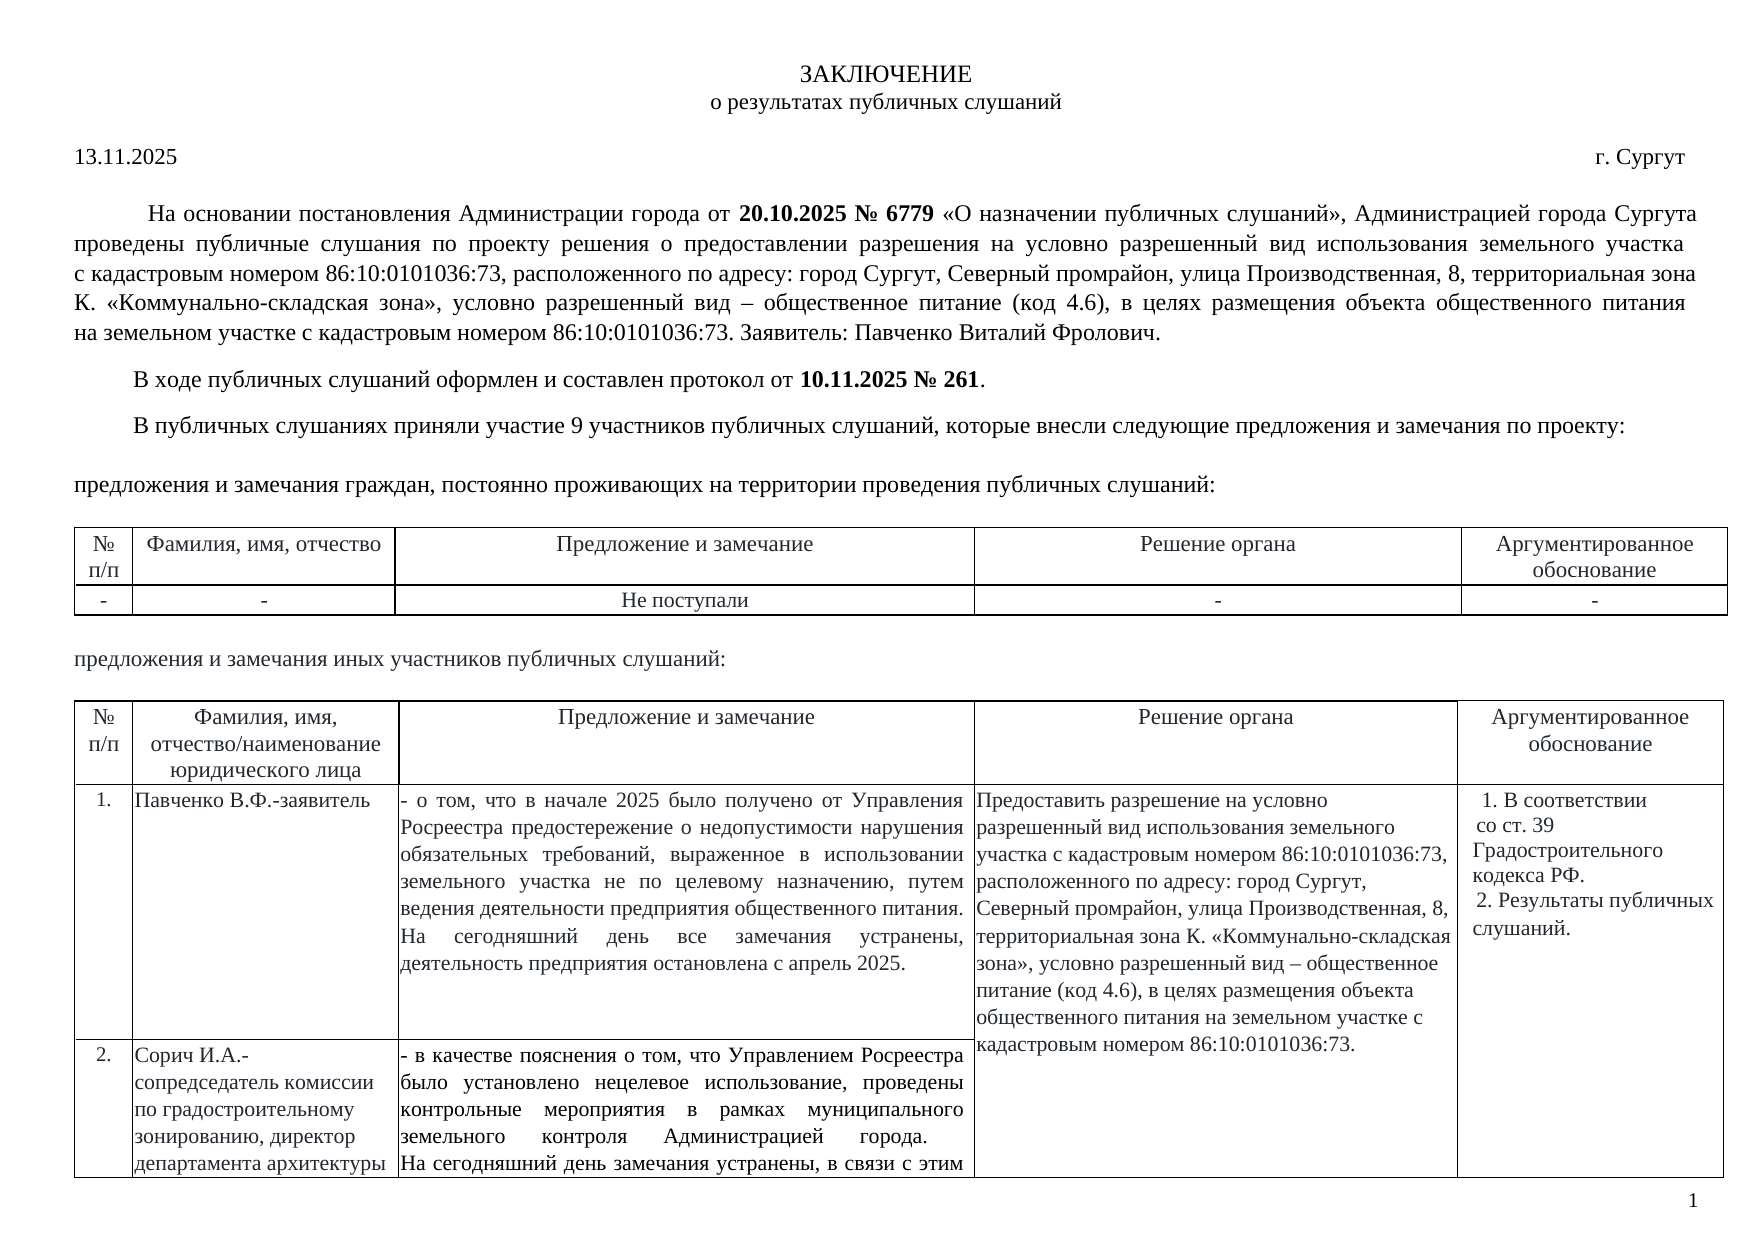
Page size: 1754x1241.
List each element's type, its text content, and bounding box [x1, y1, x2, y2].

text В ходе публичных слушаний оформлен и составлен протокол от 10.11.2025 № 261. [74, 364, 1698, 392]
text предложения и замечания граждан, постоянно проживающих на территории проведения публичных слушаний: [74, 470, 1698, 498]
table_header Решение органа [975, 528, 1461, 584]
table_header Фамилия, имя, отчество [133, 528, 394, 584]
table_header Аргументированное обоснование [1458, 701, 1723, 784]
table_header Фамилия, имя, отчество/наименование юридического лица [133, 702, 398, 784]
table_header № п/п [75, 528, 132, 584]
table_cell Предоставить разрешение на условно разрешенный вид использования земельного участка с кадастровым номером 86:10:0101036:73, расположенного по адресу: город Сургут, Северный промрайон, улица Производственная, 8, территориальная зона К. «Коммунально-складская зона», условно разрешенный вид – общественное питание (код 4.6), в целях размещения объекта общественного питания на земельном участке с кадастровым номером 86:10:0101036:73. [975, 785, 1457, 1177]
table_cell 1. [75, 785, 132, 1039]
table_cell Павченко В.Ф.-заявитель [133, 785, 398, 1039]
text На основании постановления Администрации города от 20.10.2025 № 6779 «О назначении публичных слушаний», Администрацией города Сургута проведены публичные слушания по проекту решения о предоставлении разрешения на условно разрешенный вид использования земельного участка с кадастровым номером 86:10:0101036:73, расположенного по адресу: город Сургут, Северный промрайон, улица Производственная, 8, территориальная зона К. «Коммунально-складская зона», условно разрешенный вид – общественное питание (код 4.6), в целях размещения объекта общественного питания на земельном участке с кадастровым номером 86:10:0101036:73. Заявитель: Павченко Виталий Фролович. [74, 199, 1698, 346]
table_cell - о том, что в начале 2025 было получено от Управления Росреестра предостережение о недопустимости нарушения обязательных требований, выраженное в использовании земельного участка не по целевому назначению, путем ведения деятельности предприятия общественного питания. На сегодняшний день все замечания устранены, деятельность предприятия остановлена с апрель 2025. [399, 785, 974, 1039]
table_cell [399, 1040, 974, 1177]
table_header № п/п [75, 702, 132, 784]
text ЗАКЛЮЧЕНИЕ о результатах публичных слушаний [74, 59, 1698, 114]
table_cell Не поступали [396, 586, 974, 614]
text В публичных слушаниях приняли участие 9 участников публичных слушаний, которые внесли следующие предложения и замечания по проекту: [74, 411, 1698, 439]
table_cell - [975, 586, 1461, 614]
table_cell - [75, 585, 132, 614]
text 13.11.2025 г. Сургут [74, 143, 1698, 170]
table_header Предложение и замечание [396, 528, 974, 584]
table_header Решение органа [975, 702, 1457, 784]
text предложения и замечания иных участников публичных слушаний: [74, 645, 1698, 671]
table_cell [133, 1040, 398, 1177]
table_header Аргументированное обоснование [1462, 528, 1727, 584]
table_cell - [1462, 586, 1727, 614]
table_cell 2. [75, 1040, 132, 1177]
table_header Предложение и замечание [400, 702, 974, 784]
table_cell - [133, 586, 394, 614]
table_cell 1. В соответствии со ст. 39 Градостроительного кодекса РФ. 2. Результаты публичных слушаний. [1458, 785, 1723, 1177]
